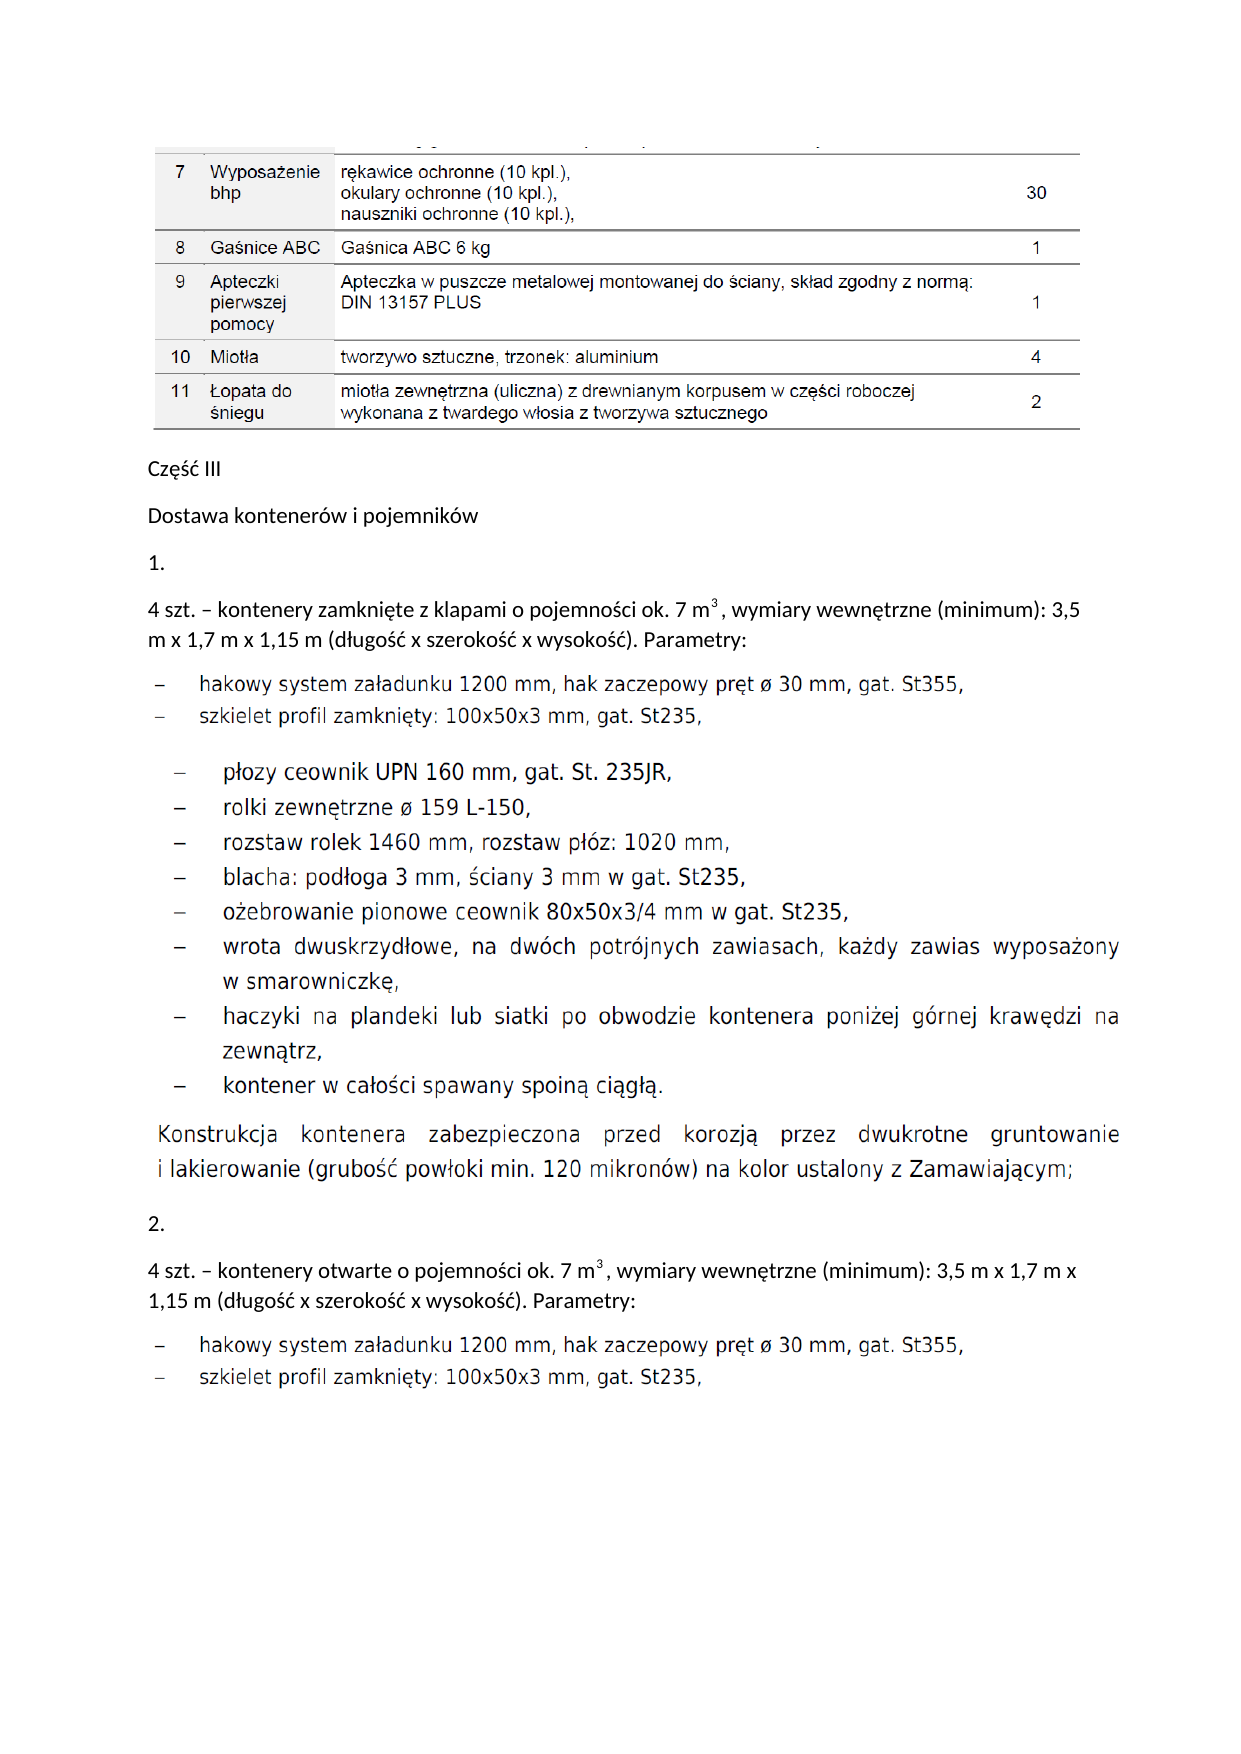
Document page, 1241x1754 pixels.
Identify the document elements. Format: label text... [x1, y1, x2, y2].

text Część III [148, 454, 1093, 482]
text 2. [148, 1209, 1093, 1237]
text 4 szt. – kontenery otwarte o pojemności ok. 7 m3 , wymiary wewnętrzne (minimum): 3,5 m x 1,7 m x 1,15 m (długość x szerokość x wysokość). Parametry: [148, 1256, 1093, 1314]
text 1. [148, 548, 1093, 576]
text Dostawa kontenerów i pojemników [148, 501, 1093, 529]
text 4 szt. – kontenery zamknięte z klapami o pojemności ok. 7 m3 , wymiary wewnętrzne (minimum): 3,5 m x 1,7 m x 1,15 m (długość x szerokość x wysokość). Parametry: [148, 595, 1093, 653]
